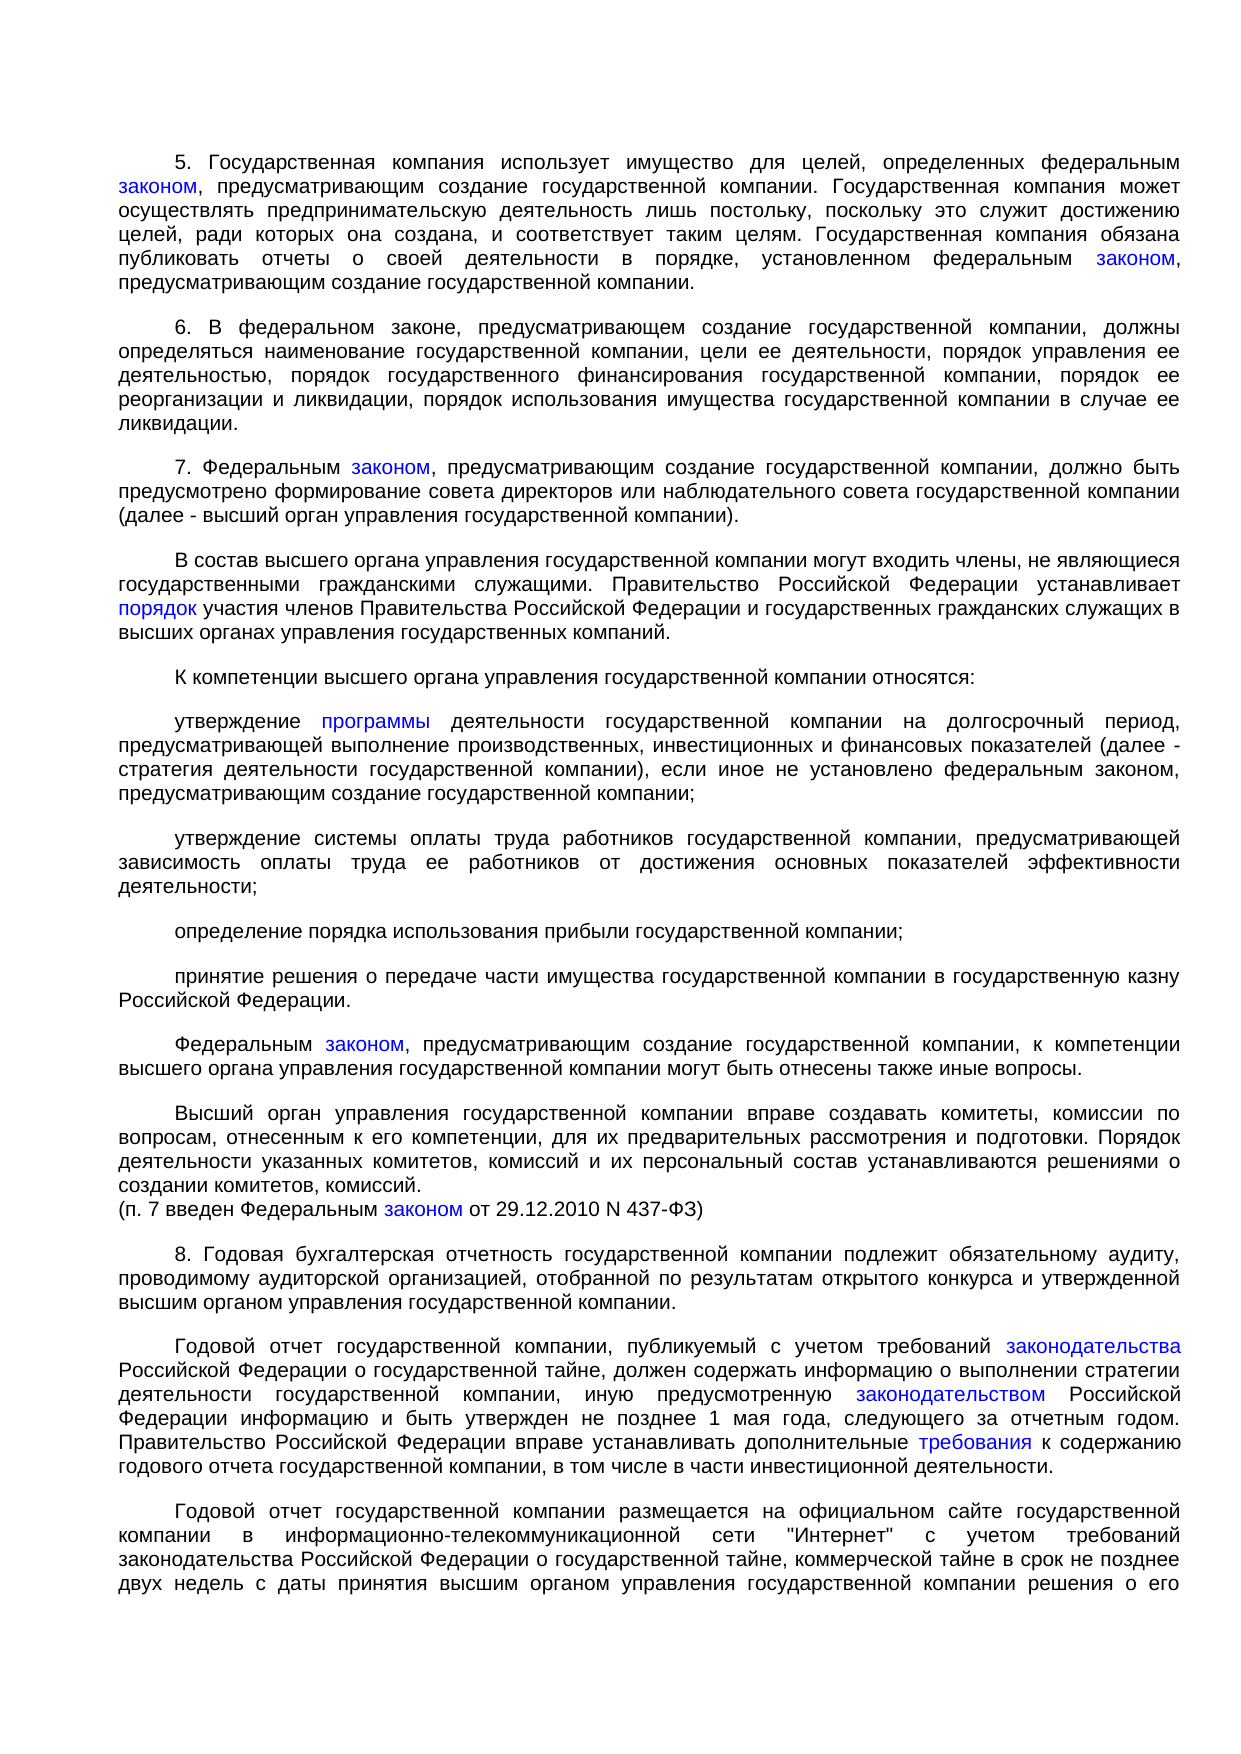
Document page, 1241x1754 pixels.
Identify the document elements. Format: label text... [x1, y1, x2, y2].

text утверждение системы оплаты труда работников государственной компании, предусматривающей зависимость оплаты труда ее работников от достижения основных показателей эффективности деятельности; [118, 826, 1181, 898]
text определение порядка использования прибыли государственной компании; [118, 919, 1181, 943]
text принятие решения о передаче части имущества государственной компании в государственную казну Российской Федерации. [118, 963, 1181, 1011]
text 5. Государственная компания использует имущество для целей, определенных федеральным законом, предусматривающим создание государственной компании. Государственная компания может осуществлять предпринимательскую деятельность лишь постольку, поскольку это служит достижению целей, ради которых она создана, и соответствует таким целям. Государственная компания обязана публиковать отчеты о своей деятельности в порядке, установленном федеральным законом, предусматривающим создание государственной компании. [118, 150, 1181, 294]
text 8. Годовая бухгалтерская отчетность государственной компании подлежит обязательному аудиту, проводимому аудиторской организацией, отобранной по результатам открытого конкурса и утвержденной высшим органом управления государственной компании. [118, 1242, 1181, 1313]
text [118, 1499, 1181, 1595]
text К компетенции высшего органа управления государственной компании относятся: [118, 664, 1181, 688]
text Годовой отчет государственной компании, публикуемый с учетом требований законодательства Российской Федерации о государственной тайне, должен содержать информацию о выполнении стратегии деятельности государственной компании, иную предусмотренную законодательством Российской Федерации информацию и быть утвержден не позднее 1 мая года, следующего за отчетным годом. Правительство Российской Федерации вправе устанавливать дополнительные требования к содержанию годового отчета государственной компании, в том числе в части инвестиционной деятельности. [118, 1334, 1181, 1478]
text 7. Федеральным законом, предусматривающим создание государственной компании, должно быть предусмотрено формирование совета директоров или наблюдательного совета государственной компании (далее - высший орган управления государственной компании). [118, 455, 1181, 527]
text Федеральным законом, предусматривающим создание государственной компании, к компетенции высшего органа управления государственной компании могут быть отнесены также иные вопросы. [118, 1032, 1181, 1080]
text 6. В федеральном законе, предусматривающем создание государственной компании, должны определяться наименование государственной компании, цели ее деятельности, порядок управления ее деятельностью, порядок государственного финансирования государственной компании, порядок ее реорганизации и ликвидации, порядок использования имущества государственной компании в случае ее ликвидации. [118, 314, 1181, 434]
text (п. 7 введен Федеральным законом от 29.12.2010 N 437-ФЗ) [118, 1197, 1181, 1221]
text утверждение программы деятельности государственной компании на долгосрочный период, предусматривающей выполнение производственных, инвестиционных и финансовых показателей (далее - стратегия деятельности государственной компании), если иное не установлено федеральным законом, предусматривающим создание государственной компании; [118, 709, 1181, 805]
text Высший орган управления государственной компании вправе создавать комитеты, комиссии по вопросам, отнесенным к его компетенции, для их предварительных рассмотрения и подготовки. Порядок деятельности указанных комитетов, комиссий и их персональный состав устанавливаются решениями о создании комитетов, комиссий. [118, 1101, 1181, 1197]
text В состав высшего органа управления государственной компании могут входить члены, не являющиеся государственными гражданскими служащими. Правительство Российской Федерации устанавливает порядок участия членов Правительства Российской Федерации и государственных гражданских служащих в высших органах управления государственных компаний. [118, 548, 1181, 644]
